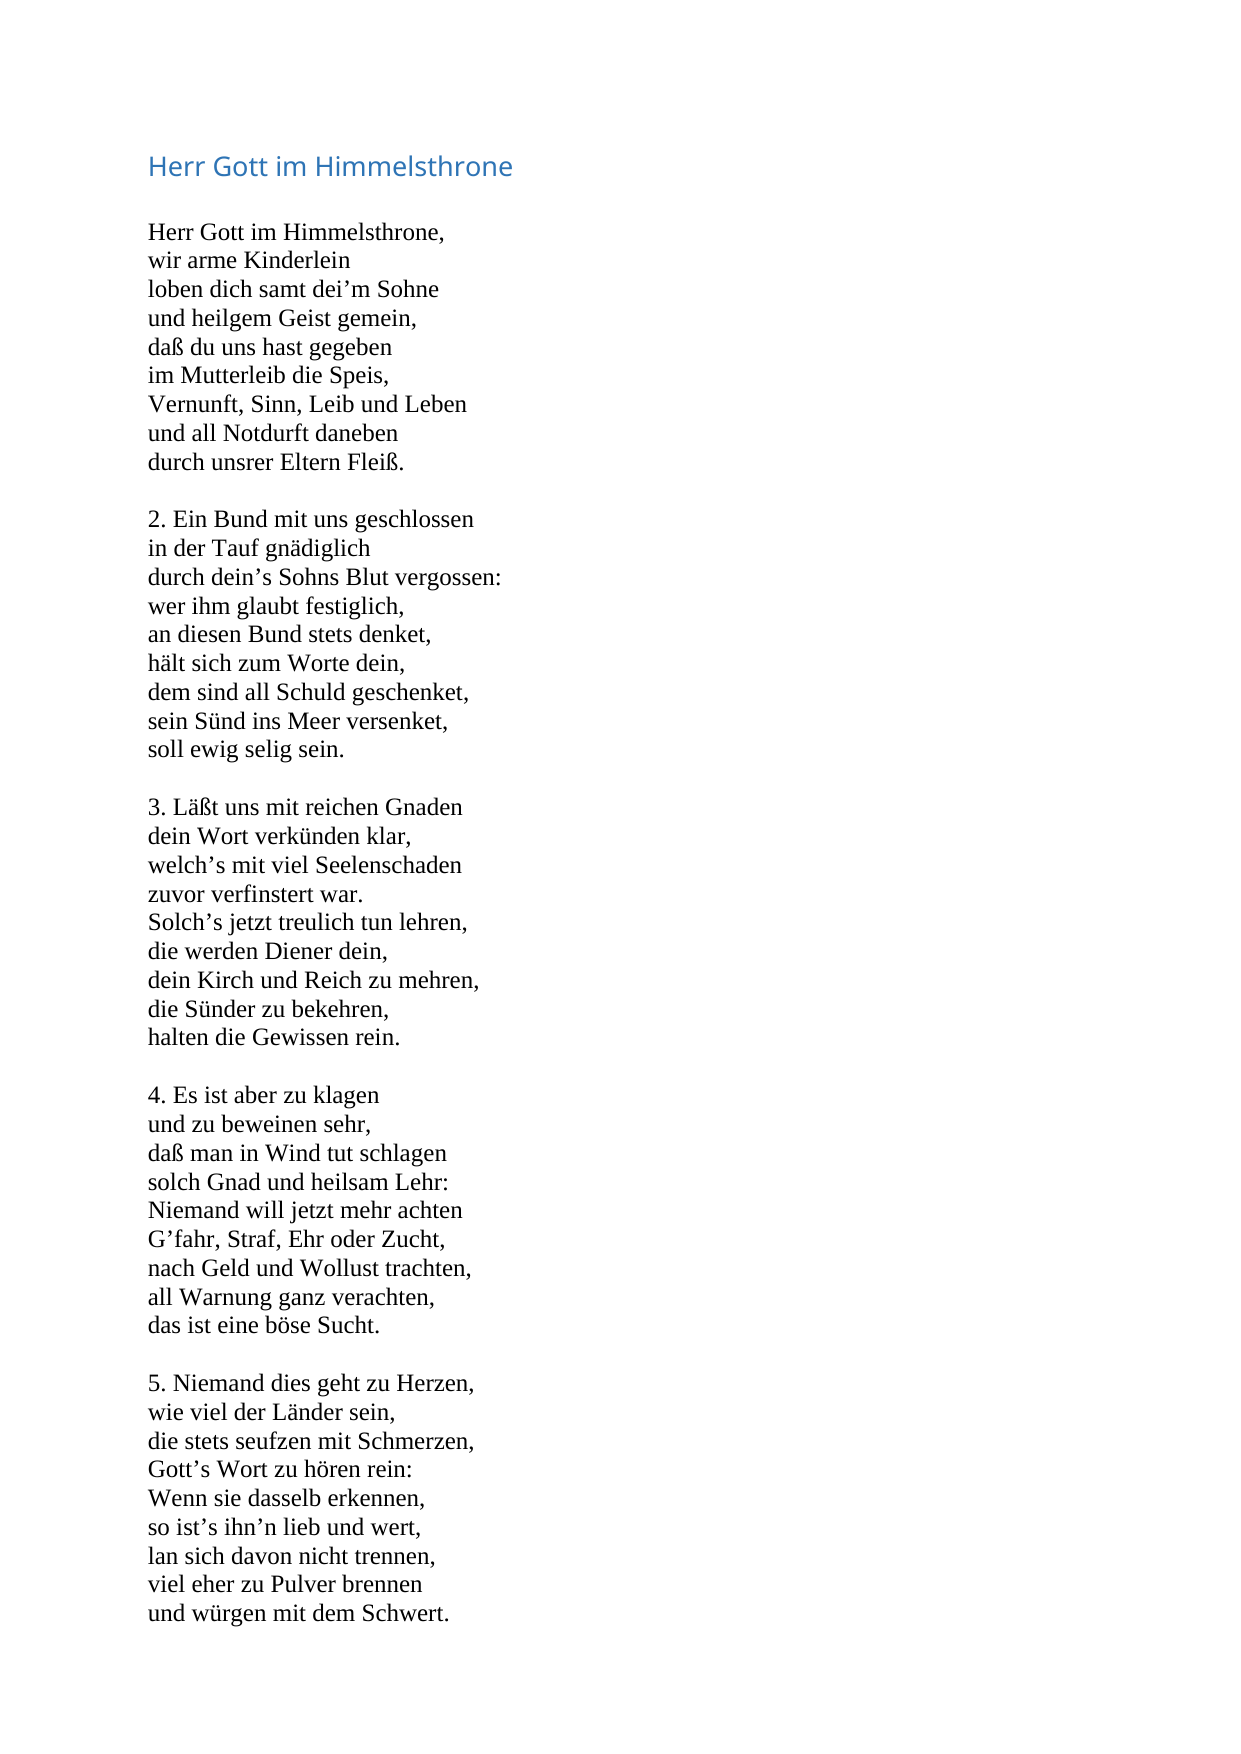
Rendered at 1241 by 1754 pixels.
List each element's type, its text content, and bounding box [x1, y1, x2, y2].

text 5. Niemand dies geht zu Herzen, wie viel der Länder sein, die stets seufzen mit Schmerzen, Gott’s Wort zu hören rein: Wenn sie dasselb erkennen, so ist’s ihn’n lieb und wert, lan sich davon nicht trennen, viel eher zu Pulver brennen und würgen mit dem Schwert. [148, 1368, 1093, 1627]
text 2. Ein Bund mit uns geschlossen in der Tauf gnädiglich durch dein’s Sohns Blut vergossen: wer ihm glaubt festiglich, an diesen Bund stets denket, hält sich zum Worte dein, dem sind all Schuld geschenket, sein Sünd ins Meer versenket, soll ewig selig sein. [148, 504, 1093, 763]
subtitle Herr Gott im Himmelsthrone [148, 148, 1093, 184]
text Herr Gott im Himmelsthrone, wir arme Kinderlein loben dich samt dei’m Sohne und heilgem Geist gemein, daß du uns hast gegeben im Mutterleib die Speis, Vernunft, Sinn, Leib und Leben und all Notdurft daneben durch unsrer Eltern Fleiß. [148, 217, 1093, 475]
text 3. Läßt uns mit reichen Gnaden dein Wort verkünden klar, welch’s mit viel Seelenschaden zuvor verfinstert war. Solch’s jetzt treulich tun lehren, die werden Diener dein, dein Kirch und Reich zu mehren, die Sünder zu bekehren, halten die Gewissen rein. [148, 792, 1093, 1051]
text 4. Es ist aber zu klagen und zu beweinen sehr, daß man in Wind tut schlagen solch Gnad und heilsam Lehr: Niemand will jetzt mehr achten G’fahr, Straf, Ehr oder Zucht, nach Geld und Wollust trachten, all Warnung ganz verachten, das ist eine böse Sucht. [148, 1080, 1093, 1339]
